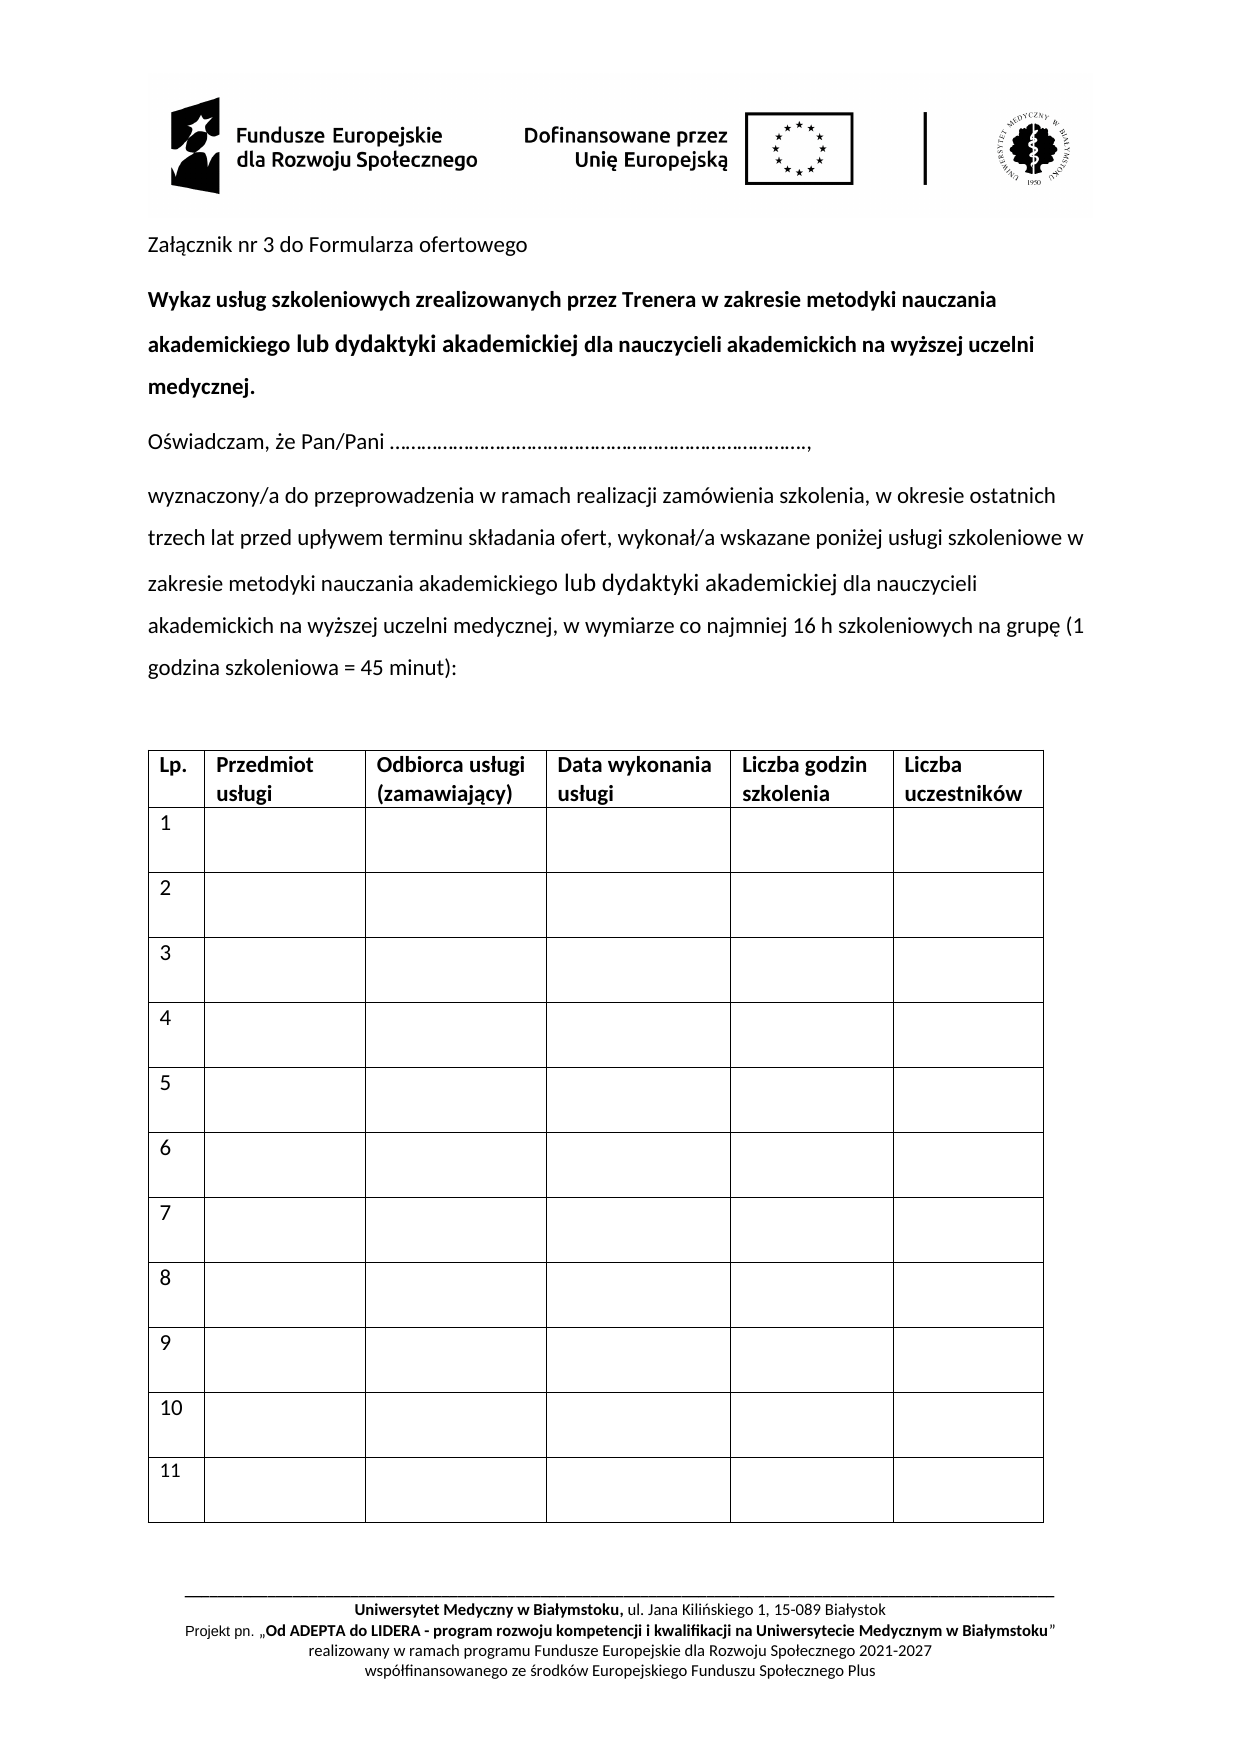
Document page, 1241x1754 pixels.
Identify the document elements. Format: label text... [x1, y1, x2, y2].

table_cell [547, 1003, 730, 1067]
table_cell [731, 1263, 893, 1327]
table_cell [731, 1393, 893, 1457]
table_cell [731, 938, 893, 1002]
table_cell [205, 1068, 365, 1132]
table_cell [547, 1198, 730, 1262]
table_cell [547, 808, 730, 872]
table_cell [731, 873, 893, 937]
table_cell [894, 938, 1043, 1002]
table_cell [205, 1003, 365, 1067]
table_header Liczba uczestników [894, 751, 1043, 807]
table_cell [894, 1328, 1043, 1392]
table_cell [366, 808, 546, 872]
table_cell [547, 1263, 730, 1327]
table_cell [894, 1458, 1043, 1522]
table_cell [894, 1198, 1043, 1262]
table_cell [366, 1198, 546, 1262]
table_cell [547, 1458, 730, 1522]
text Załącznik nr 3 do Formularza ofertowego [148, 230, 1093, 258]
table_cell 6 [149, 1133, 204, 1197]
text Oświadczam, że Pan/Pani ……………………………………………………………………., [148, 427, 1093, 455]
table_cell [366, 1263, 546, 1327]
table_cell [366, 1068, 546, 1132]
picture [147, 73, 1093, 218]
table_cell [894, 1068, 1043, 1132]
table_cell [731, 1068, 893, 1132]
table_cell [547, 873, 730, 937]
table_cell [547, 1068, 730, 1132]
table_cell 3 [149, 938, 204, 1002]
table_cell [731, 808, 893, 872]
table_cell [205, 1328, 365, 1392]
table_cell [731, 1003, 893, 1067]
table_cell [366, 1133, 546, 1197]
text wyznaczony/a do przeprowadzenia w ramach realizacji zamówienia szkolenia, w okresie ostatnich trzech lat przed upływem terminu składania ofert, wykonał/a wskazane poniżej usługi szkoleniowe w zakresie metodyki nauczania akademickiego lub dydaktyki akademickiej dla nauczycieli akademickich na wyższej uczelni medycznej, w wymiarze co najmniej 16 h szkoleniowych na grupę (1 godzina szkoleniowa = 45 minut): [148, 481, 1093, 681]
table_cell [366, 873, 546, 937]
table_cell [366, 938, 546, 1002]
table_cell [731, 1458, 893, 1522]
table_header Liczba godzin szkolenia [731, 751, 893, 807]
table_cell [366, 1328, 546, 1392]
table_cell [205, 1458, 365, 1522]
text Wykaz usług szkoleniowych zrealizowanych przez Trenera w zakresie metodyki nauczania akademickiego lub dydaktyki akademickiej dla nauczycieli akademickich na wyższej uczelni medycznej. [148, 285, 1093, 401]
table_cell 11 [149, 1458, 204, 1522]
table_cell [547, 1133, 730, 1197]
table_cell [366, 1003, 546, 1067]
table_header Przedmiot usługi [205, 751, 365, 807]
table_cell [205, 1198, 365, 1262]
table_cell [205, 938, 365, 1002]
table_cell [894, 873, 1043, 937]
table_cell [731, 1198, 893, 1262]
table_cell [547, 1328, 730, 1392]
table_cell [894, 1393, 1043, 1457]
table_cell [205, 1393, 365, 1457]
table_cell [205, 1133, 365, 1197]
table_cell [894, 1263, 1043, 1327]
table_cell [731, 1328, 893, 1392]
table_cell [366, 1393, 546, 1457]
table_cell 10 [149, 1393, 204, 1457]
table_cell [205, 808, 365, 872]
table_header Lp. [149, 751, 204, 807]
table_cell [894, 1133, 1043, 1197]
table_cell [366, 1458, 546, 1522]
table_cell 8 [149, 1263, 204, 1327]
table_cell 1 [149, 808, 204, 872]
table_cell 4 [149, 1003, 204, 1067]
table_cell 5 [149, 1068, 204, 1132]
table_header Data wykonania usługi [547, 751, 730, 807]
table_cell [205, 1263, 365, 1327]
table_cell 2 [149, 873, 204, 937]
table_cell [894, 1003, 1043, 1067]
table_cell 7 [149, 1198, 204, 1262]
table_cell [547, 938, 730, 1002]
table_cell 9 [149, 1328, 204, 1392]
table_cell [547, 1393, 730, 1457]
table_cell [731, 1133, 893, 1197]
table_cell [894, 808, 1043, 872]
table_cell [205, 873, 365, 937]
table_header Odbiorca usługi (zamawiający) [366, 751, 546, 807]
